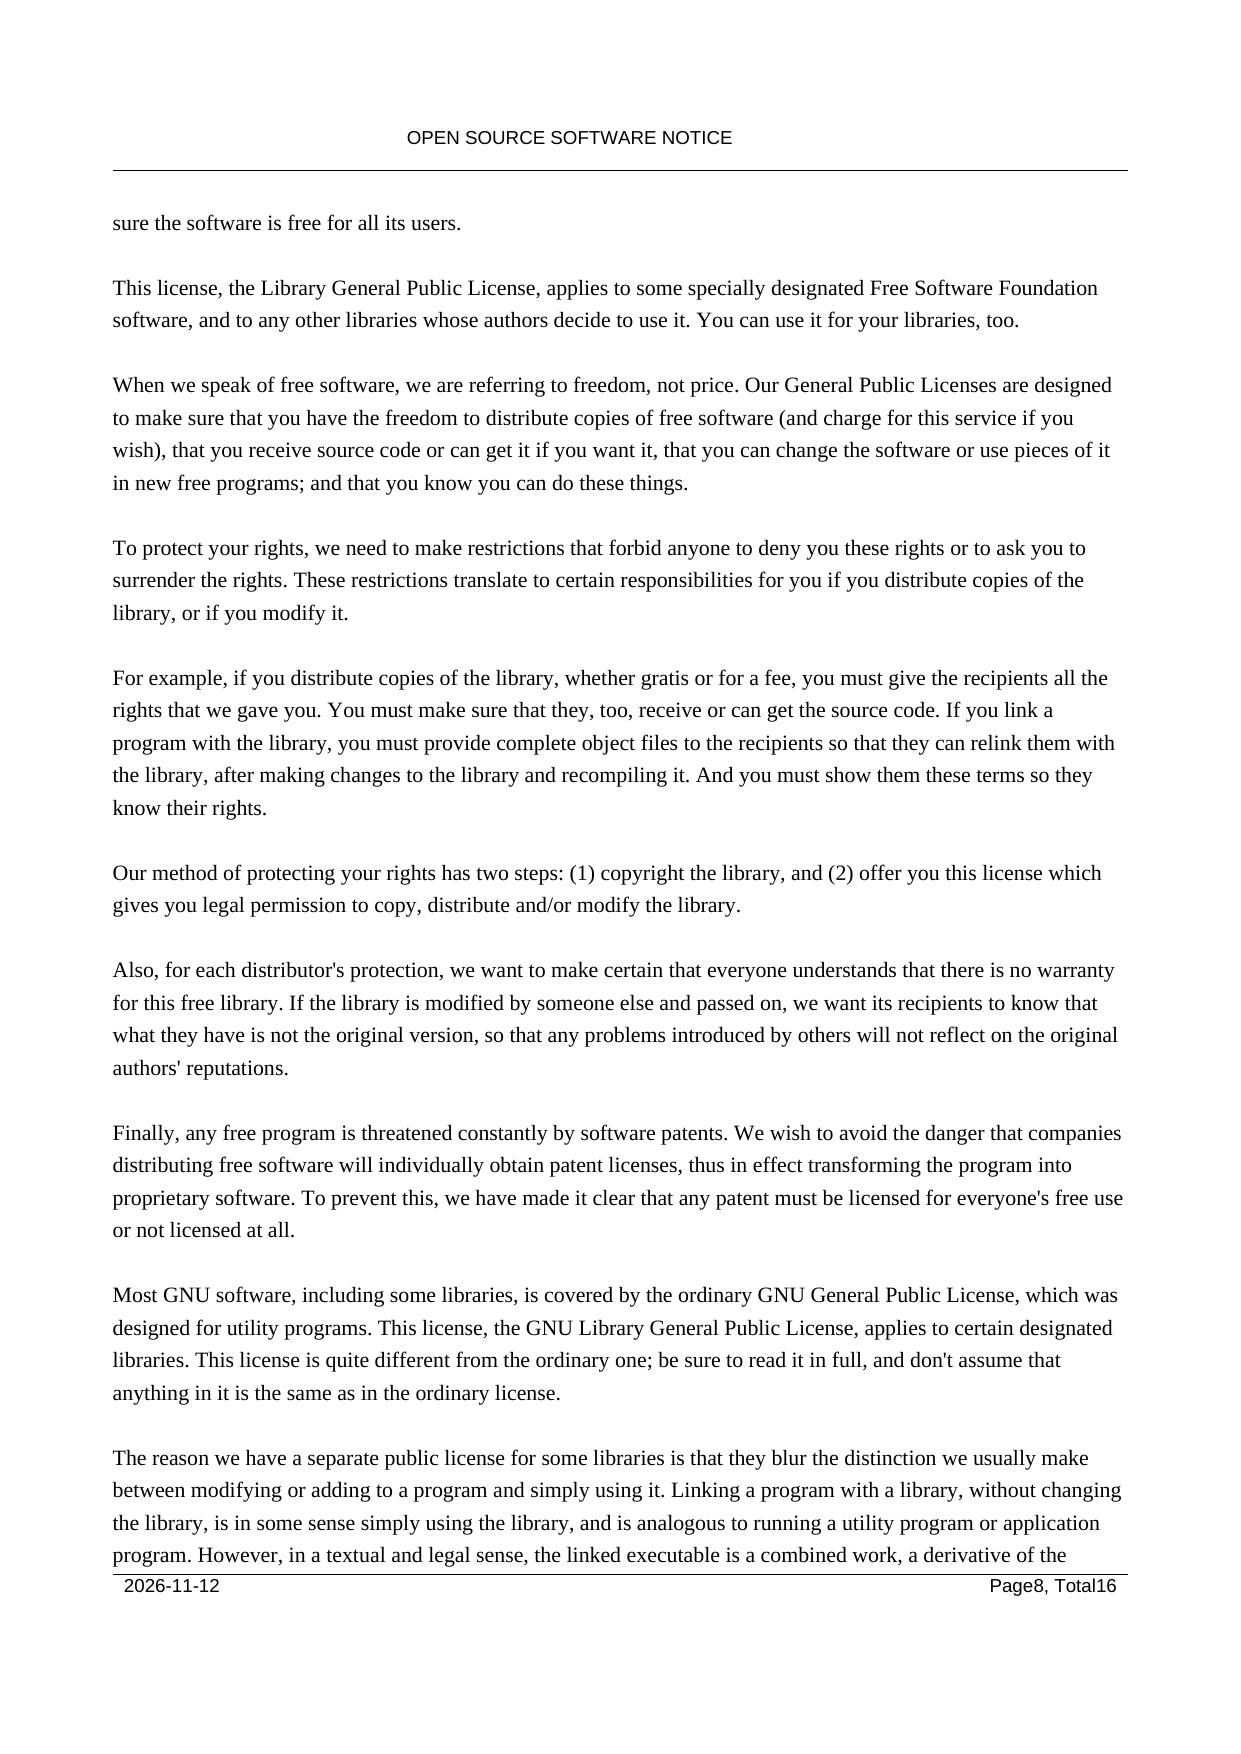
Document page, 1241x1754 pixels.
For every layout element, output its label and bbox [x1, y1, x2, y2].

text [112, 206, 1128, 1571]
